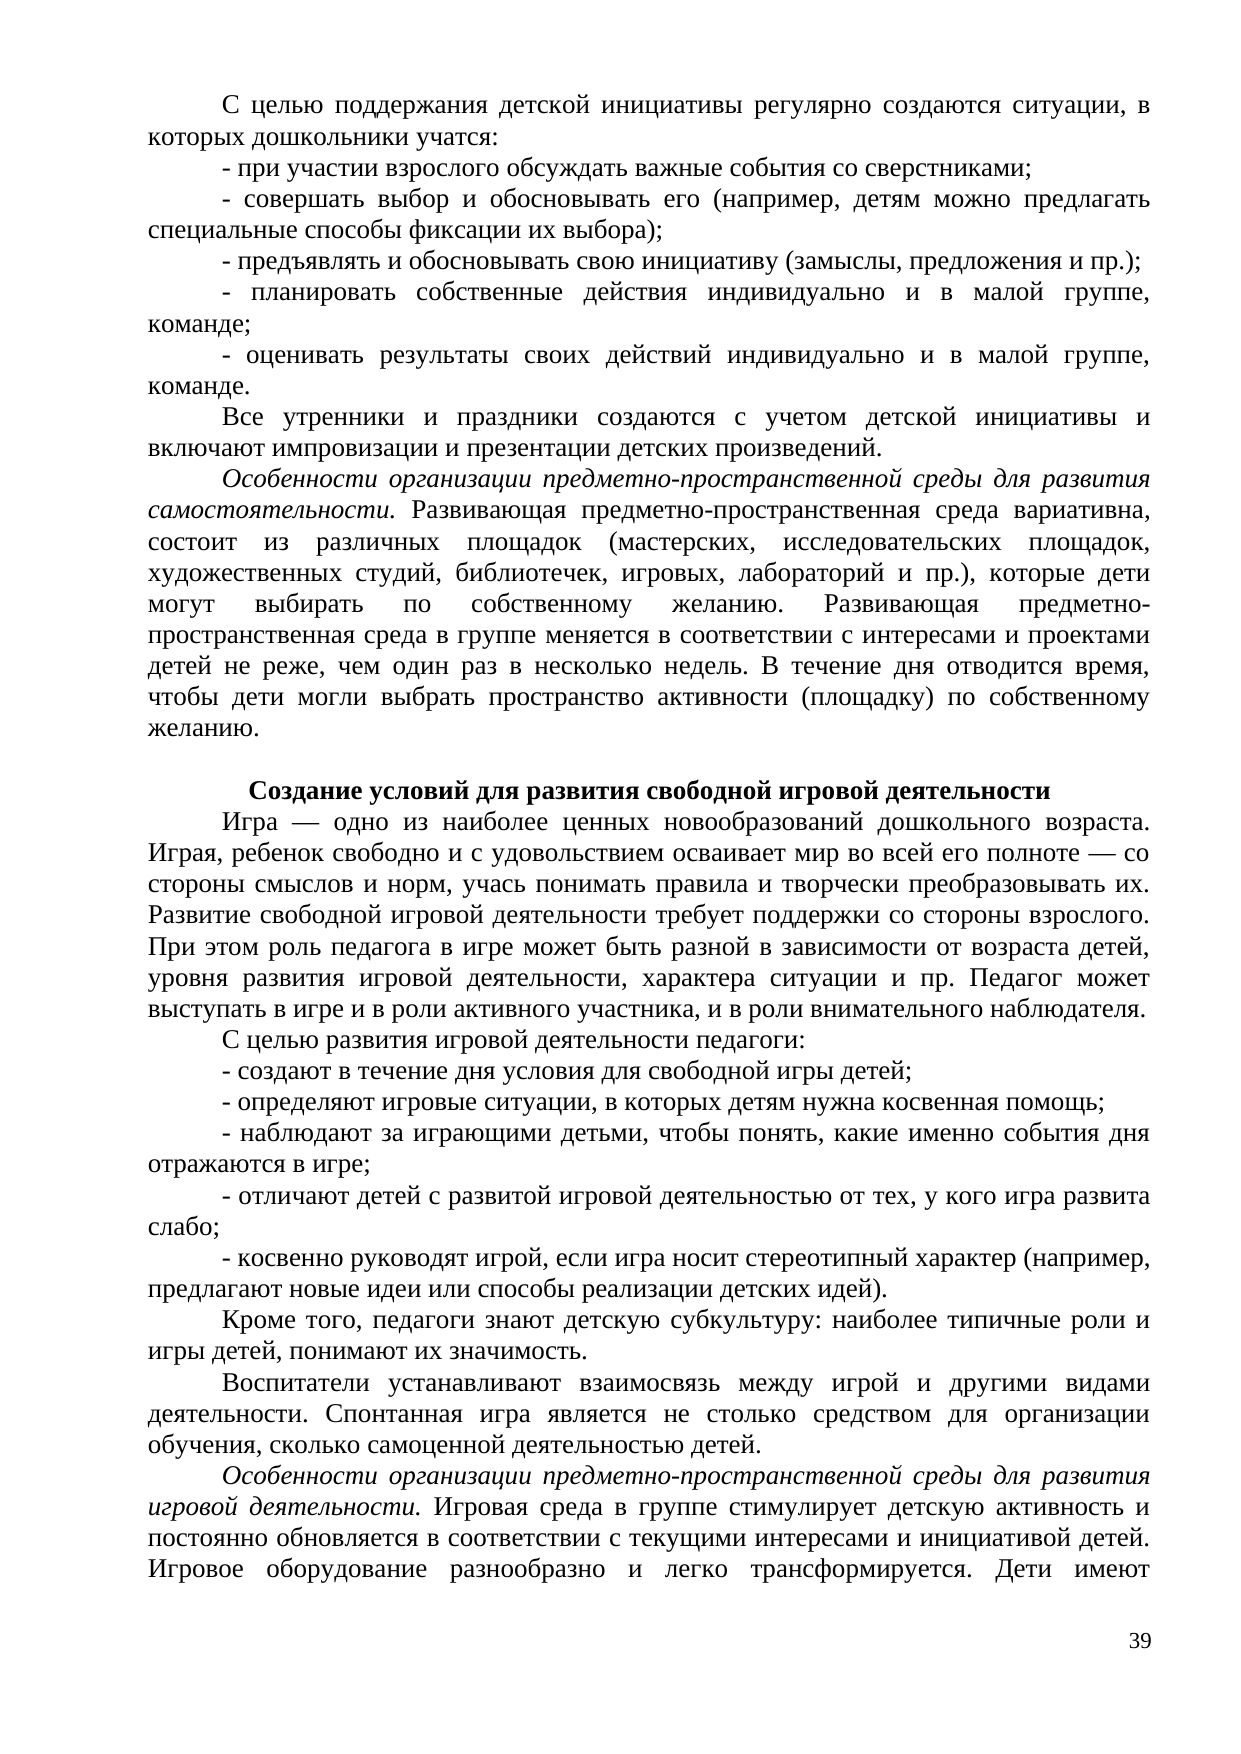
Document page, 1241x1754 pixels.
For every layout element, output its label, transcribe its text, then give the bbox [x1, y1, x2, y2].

text - предъявлять и обосновывать свою инициативу (замыслы, предложения и пр.); [148, 244, 1152, 276]
text Создание условий для развития свободной игровой деятельности [148, 774, 1152, 805]
text Кроме того, педагоги знают детскую субкультуру: наиболее типичные роли и игры детей, понимают их значимость. [148, 1303, 1152, 1366]
text - наблюдают за играющими детьми, чтобы понять, какие именно события дня отражаются в игре; [148, 1116, 1152, 1179]
text - совершать выбор и обосновывать его (например, детям можно предлагать специальные способы фиксации их выбора); [148, 182, 1152, 244]
text Воспитатели устанавливают взаимосвязь между игрой и другими видами деятельности. Спонтанная игра является не столько средством для организации обучения, сколько самоценной деятельностью детей. [148, 1366, 1152, 1459]
text - определяют игровые ситуации, в которых детям нужна косвенная помощь; [148, 1085, 1152, 1116]
text Все утренники и праздники создаются с учетом детской инициативы и включают импровизации и презентации детских произведений. [148, 400, 1152, 462]
text Игра — одно из наиболее ценных новообразований дошкольного возраста. Играя, ребенок свободно и с удовольствием осваивает мир во всей его полноте — со стороны смыслов и норм, учась понимать правила и творчески преобразовывать их. Развитие свободной игровой деятельности требует поддержки со стороны взрослого. При этом роль педагога в игре может быть разной в зависимости от возраста детей, уровня развития игровой деятельности, характера ситуации и пр. Педагог может выступать в игре и в роли активного участника, и в роли внимательного наблюдателя. [148, 805, 1152, 1023]
text - отличают детей с развитой игровой деятельностью от тех, у кого игра развита слабо; [148, 1179, 1152, 1241]
text С целью развития игровой деятельности педагоги: [148, 1023, 1152, 1054]
text Особенности организации предметно-пространственной среды для развития самостоятельности. Развивающая предметно-пространственная среда вариативна, состоит из различных площадок (мастерских, исследовательских площадок, художественных студий, библиотечек, игровых, лабораторий и пр.), которые дети могут выбирать по собственному желанию. Развивающая предметно-пространственная среда в группе меняется в соответствии с интересами и проектами детей не реже, чем один раз в несколько недель. В течение дня отводится время, чтобы дети могли выбрать пространство активности (площадку) по собственному желанию. [148, 462, 1152, 743]
text С целью поддержания детской инициативы регулярно создаются ситуации, в которых дошкольники учатся: [148, 89, 1152, 151]
text - при участии взрослого обсуждать важные события со сверстниками; [148, 151, 1152, 182]
text - создают в течение дня условия для свободной игры детей; [148, 1054, 1152, 1085]
text - оценивать результаты своих действий индивидуально и в малой группе, команде. [148, 338, 1152, 400]
text - косвенно руководят игрой, если игра носит стереотипный характер (например, предлагают новые идеи или способы реализации детских идей). [148, 1241, 1152, 1303]
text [148, 1459, 1152, 1584]
text - планировать собственные действия индивидуально и в малой группе, команде; [148, 276, 1152, 338]
